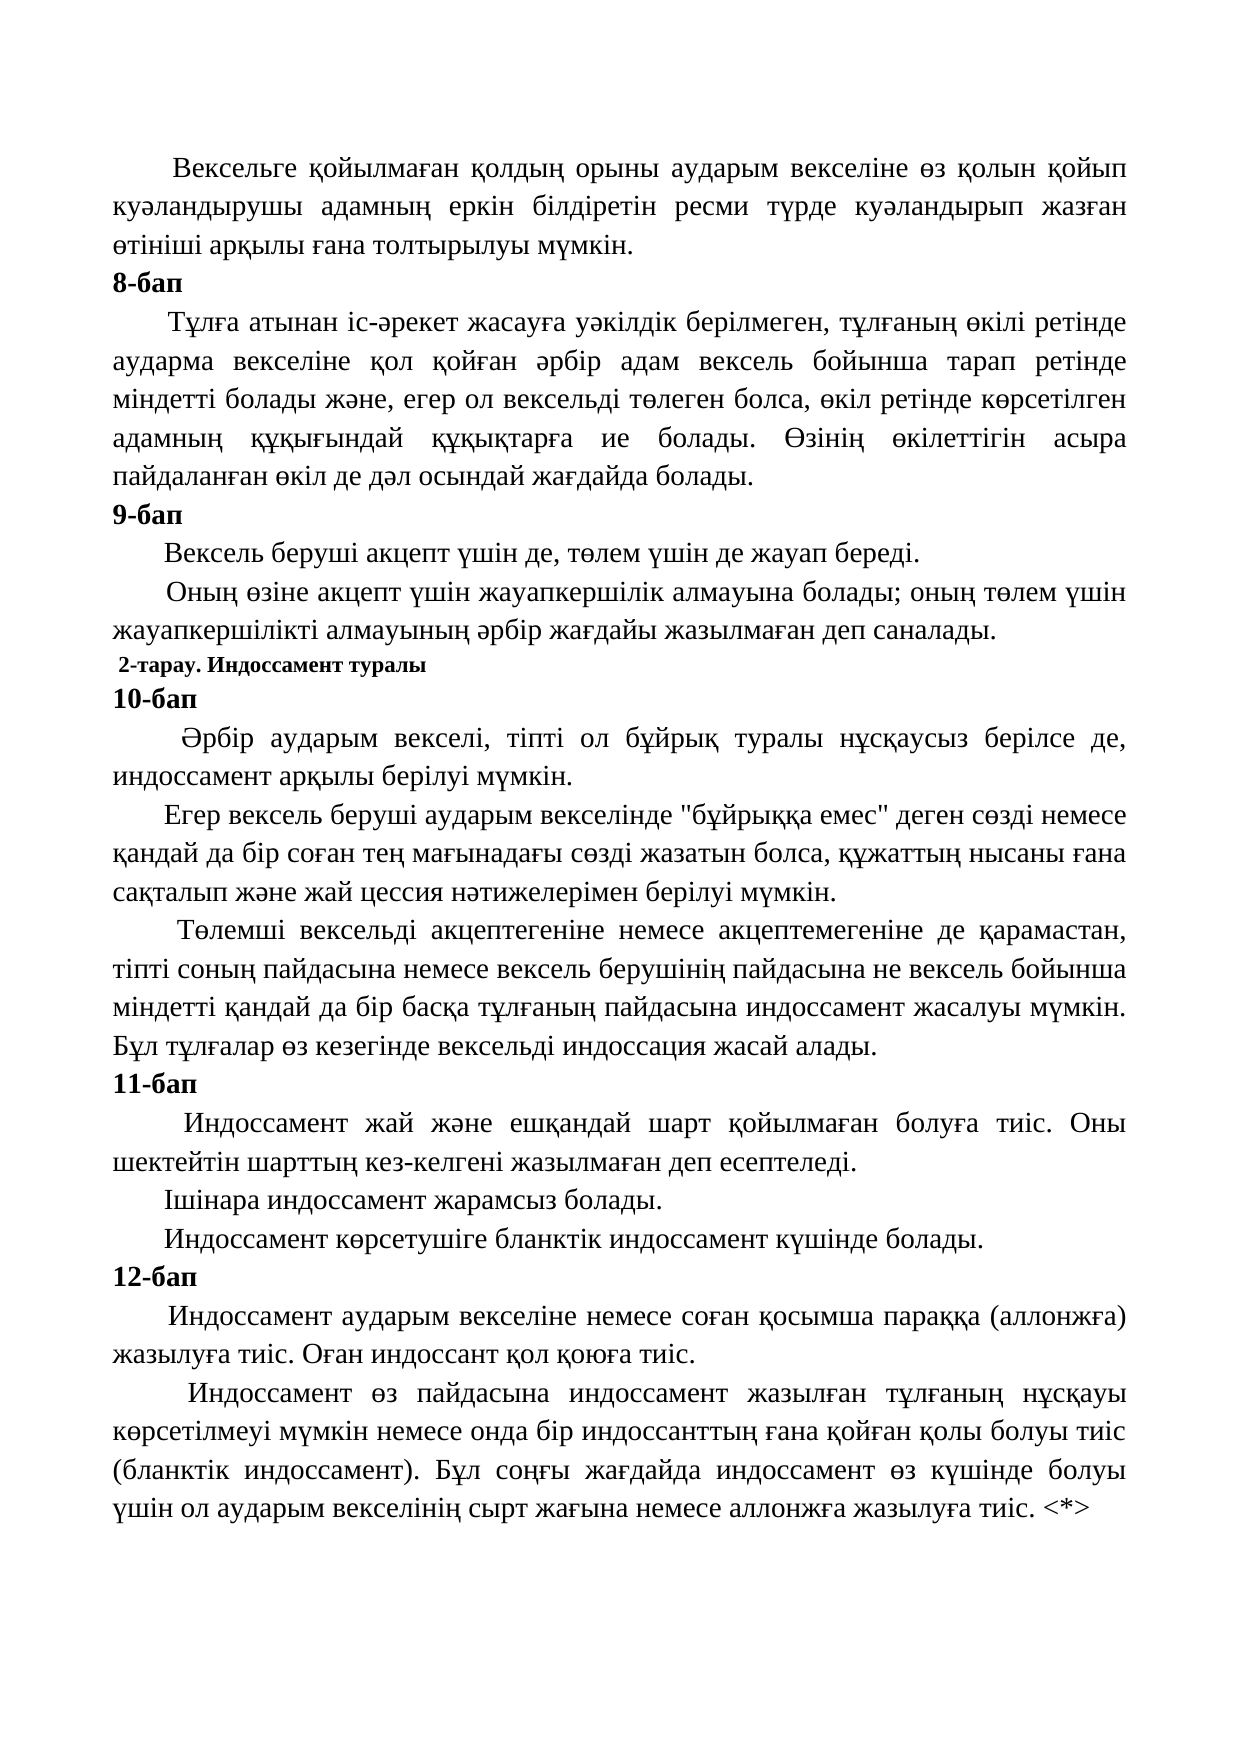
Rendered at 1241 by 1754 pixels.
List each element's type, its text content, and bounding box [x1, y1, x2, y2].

text 10-бап [112, 681, 1128, 715]
text Индоссамент жай және ешқандай шарт қойылмаған болуға тиiс. Оны шектейтiн шарттың кез-келгенi жазылмаған деп есептеледi. [112, 1105, 1128, 1177]
text Әрбiр аударым векселi, тiптi ол бұйрық туралы нұсқаусыз берiлсе де, индоссамент арқылы берiлуi мүмкiн. [112, 720, 1128, 792]
text Тұлға атынан iс-әрекет жасауға уәкiлдiк берiлмеген, тұлғаның өкiлi ретiнде аударма векселiне қол қойған әрбiр адам вексель бойынша тарап ретiнде мiндеттi болады және, егер ол вексельдi төлеген болса, өкiл ретiнде көрсетiлген адамның құқығындай құқықтарға ие болады. Өзiнiң өкiлеттiгiн асыра пайдаланған өкiл де дәл осындай жағдайда болады. [112, 304, 1128, 492]
text Егер вексель берушi аударым векселiнде "бұйрыққа емес" деген сөздi немесе қандай да бiр соған тең мағынадағы сөздi жазатын болса, құжаттың нысаны ғана сақталып және жай цессия нәтижелерiмен берiлуi мүмкiн. [112, 797, 1128, 907]
text Индоссамент аударым векселiне немесе соған қосымша параққа (аллонжға) жазылуға тиiс. Оған индоссант қол қоюға тиiс. [112, 1298, 1128, 1370]
text 11-бап [112, 1067, 1128, 1100]
text 12-бап [112, 1259, 1128, 1293]
text Төлемшi вексельдi акцептегенiне немесе акцептемегенiне де қарамастан, тiптi соның пайдасына немесе вексель берушiнiң пайдасына не вексель бойынша мiндеттi қандай да бiр басқа тұлғаның пайдасына индоссамент жасалуы мүмкiн. Бұл тұлғалар өз кезегiнде вексельдi индоссация жасай алады. [112, 912, 1128, 1062]
text 9-бап [112, 497, 1128, 530]
text Вексельге қойылмаған қолдың орыны аударым векселiне өз қолын қойып куәландырушы адамның еркiн бiлдiретiн ресми түрде куәландырып жазған өтiнiшi арқылы ғана толтырылуы мүмкiн. [112, 150, 1128, 261]
text Индоссамент өз пайдасына индоссамент жазылған тұлғаның нұсқауы көрсетiлмеуi мүмкiн немесе онда бiр индоссанттың ғана қойған қолы болуы тиiс (бланктiк индоссамент). Бұл соңғы жағдайда индоссамент өз күшiнде болуы үшiн ол аударым векселiнiң сырт жағына немесе аллонжға жазылуға тиiс. <*> [112, 1375, 1128, 1524]
text Iшiнара индоссамент жарамсыз болады. [112, 1182, 1128, 1216]
text Индоссамент көрсетушiге бланктiк индоссамент күшiнде болады. [112, 1221, 1128, 1254]
text Оның өзiне акцепт үшiн жауапкершiлiк алмауына болады; оның төлем үшiн жауапкершiлiктi алмауының әрбiр жағдайы жазылмаған деп саналады. [112, 574, 1128, 646]
text Вексель берушi акцепт үшiн де, төлем үшiн де жауап бередi. [112, 535, 1128, 569]
text 2-тарау. Индоссамент туралы [112, 651, 1128, 677]
text 8-бап [112, 266, 1128, 299]
